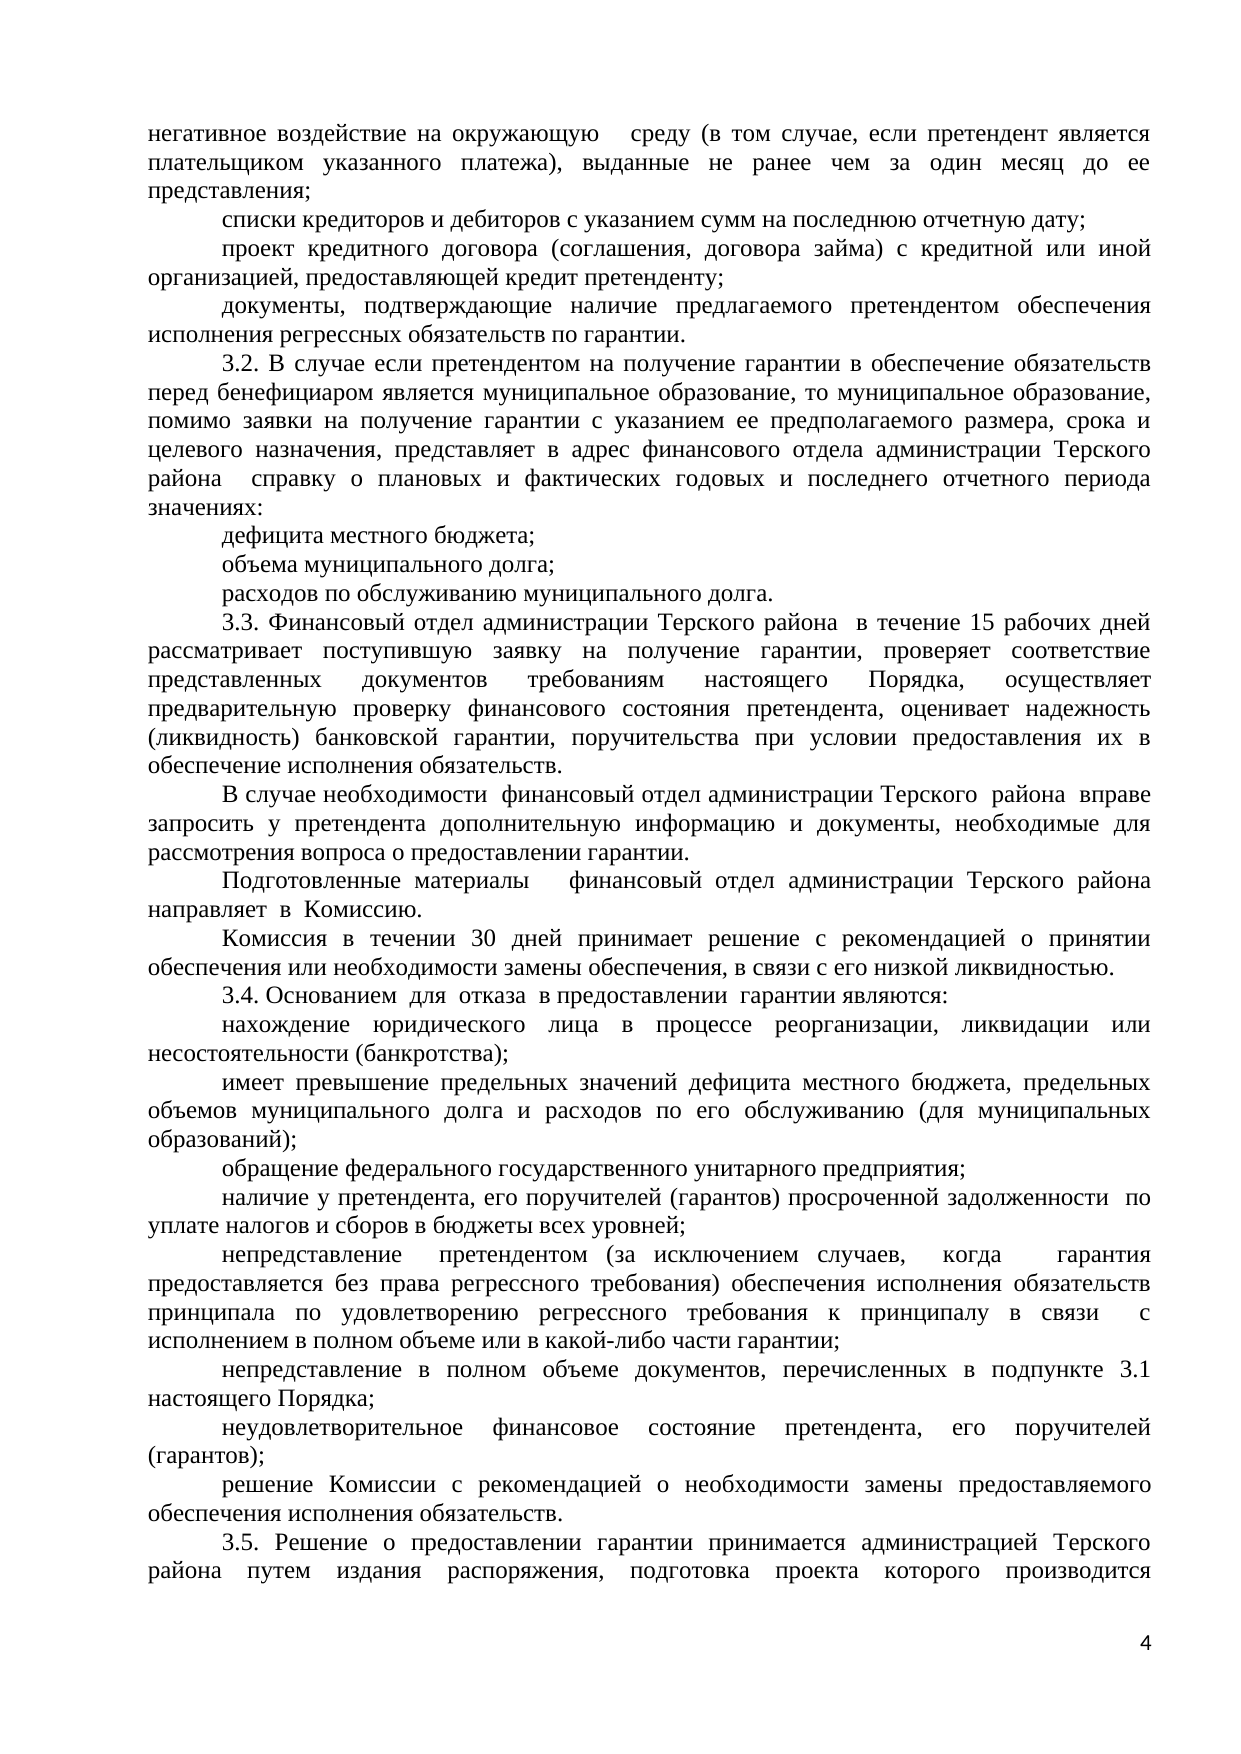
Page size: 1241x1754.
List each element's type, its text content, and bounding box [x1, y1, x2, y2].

text нахождение юридического лица в процессе реорганизации, ликвидации или несостоятельности (банкротства); [148, 1009, 1152, 1067]
text объема муниципального долга; [148, 549, 1152, 578]
text дефицита местного бюджета; [148, 521, 1152, 549]
text 3.2. В случае если претендентом на получение гарантии в обеспечение обязательств перед бенефициаром является муниципальное образование, то муниципальное образование, помимо заявки на получение гарантии с указанием ее предполагаемого размера, срока и целевого назначения, представляет в адрес финансового отдела администрации Терского района справку о плановых и фактических годовых и последнего отчетного периода значениях: [148, 348, 1152, 521]
text проект кредитного договора (соглашения, договора займа) с кредитной или иной организацией, предоставляющей кредит претенденту; [148, 233, 1152, 291]
text непредставление претендентом (за исключением случаев, когда гарантия предоставляется без права регрессного требования) обеспечения исполнения обязательств принципала по удовлетворению регрессного требования к принципалу в связи с исполнением в полном объеме или в какой-либо части гарантии; [148, 1239, 1152, 1354]
text списки кредиторов и дебиторов с указанием сумм на последнюю отчетную дату; [148, 204, 1152, 233]
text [148, 118, 1152, 204]
text обращение федерального государственного унитарного предприятия; [148, 1153, 1152, 1182]
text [148, 1527, 1152, 1584]
text имеет превышение предельных значений дефицита местного бюджета, предельных объемов муниципального долга и расходов по его обслуживанию (для муниципальных образований); [148, 1067, 1152, 1153]
text расходов по обслуживанию муниципального долга. [148, 578, 1152, 607]
text наличие у претендента, его поручителей (гарантов) просроченной задолженности по уплате налогов и сборов в бюджеты всех уровней; [148, 1182, 1152, 1239]
text Подготовленные материалы финансовый отдел администрации Терского района направляет в Комиссию. [148, 866, 1152, 923]
text 3.4. Основанием для отказа в предоставлении гарантии являются: [148, 981, 1152, 1009]
text неудовлетворительное финансовое состояние претендента, его поручителей (гарантов); [148, 1412, 1152, 1469]
text документы, подтверждающие наличие предлагаемого претендентом обеспечения исполнения регрессных обязательств по гарантии. [148, 291, 1152, 348]
text непредставление в полном объеме документов, перечисленных в подпункте 3.1 настоящего Порядка; [148, 1354, 1152, 1412]
text 3.3. Финансовый отдел администрации Терского района в течение 15 рабочих дней рассматривает поступившую заявку на получение гарантии, проверяет соответствие представленных документов требованиям настоящего Порядка, осуществляет предварительную проверку финансового состояния претендента, оценивает надежность (ликвидность) банковской гарантии, поручительства при условии предоставления их в обеспечение исполнения обязательств. [148, 607, 1152, 779]
text Комиссия в течении 30 дней принимает решение с рекомендацией о принятии обеспечения или необходимости замены обеспечения, в связи с его низкой ликвидностью. [148, 923, 1152, 981]
text решение Комиссии с рекомендацией о необходимости замены предоставляемого обеспечения исполнения обязательств. [148, 1469, 1152, 1527]
text В случае необходимости финансовый отдел администрации Терского района вправе запросить у претендента дополнительную информацию и документы, необходимые для рассмотрения вопроса о предоставлении гарантии. [148, 779, 1152, 866]
